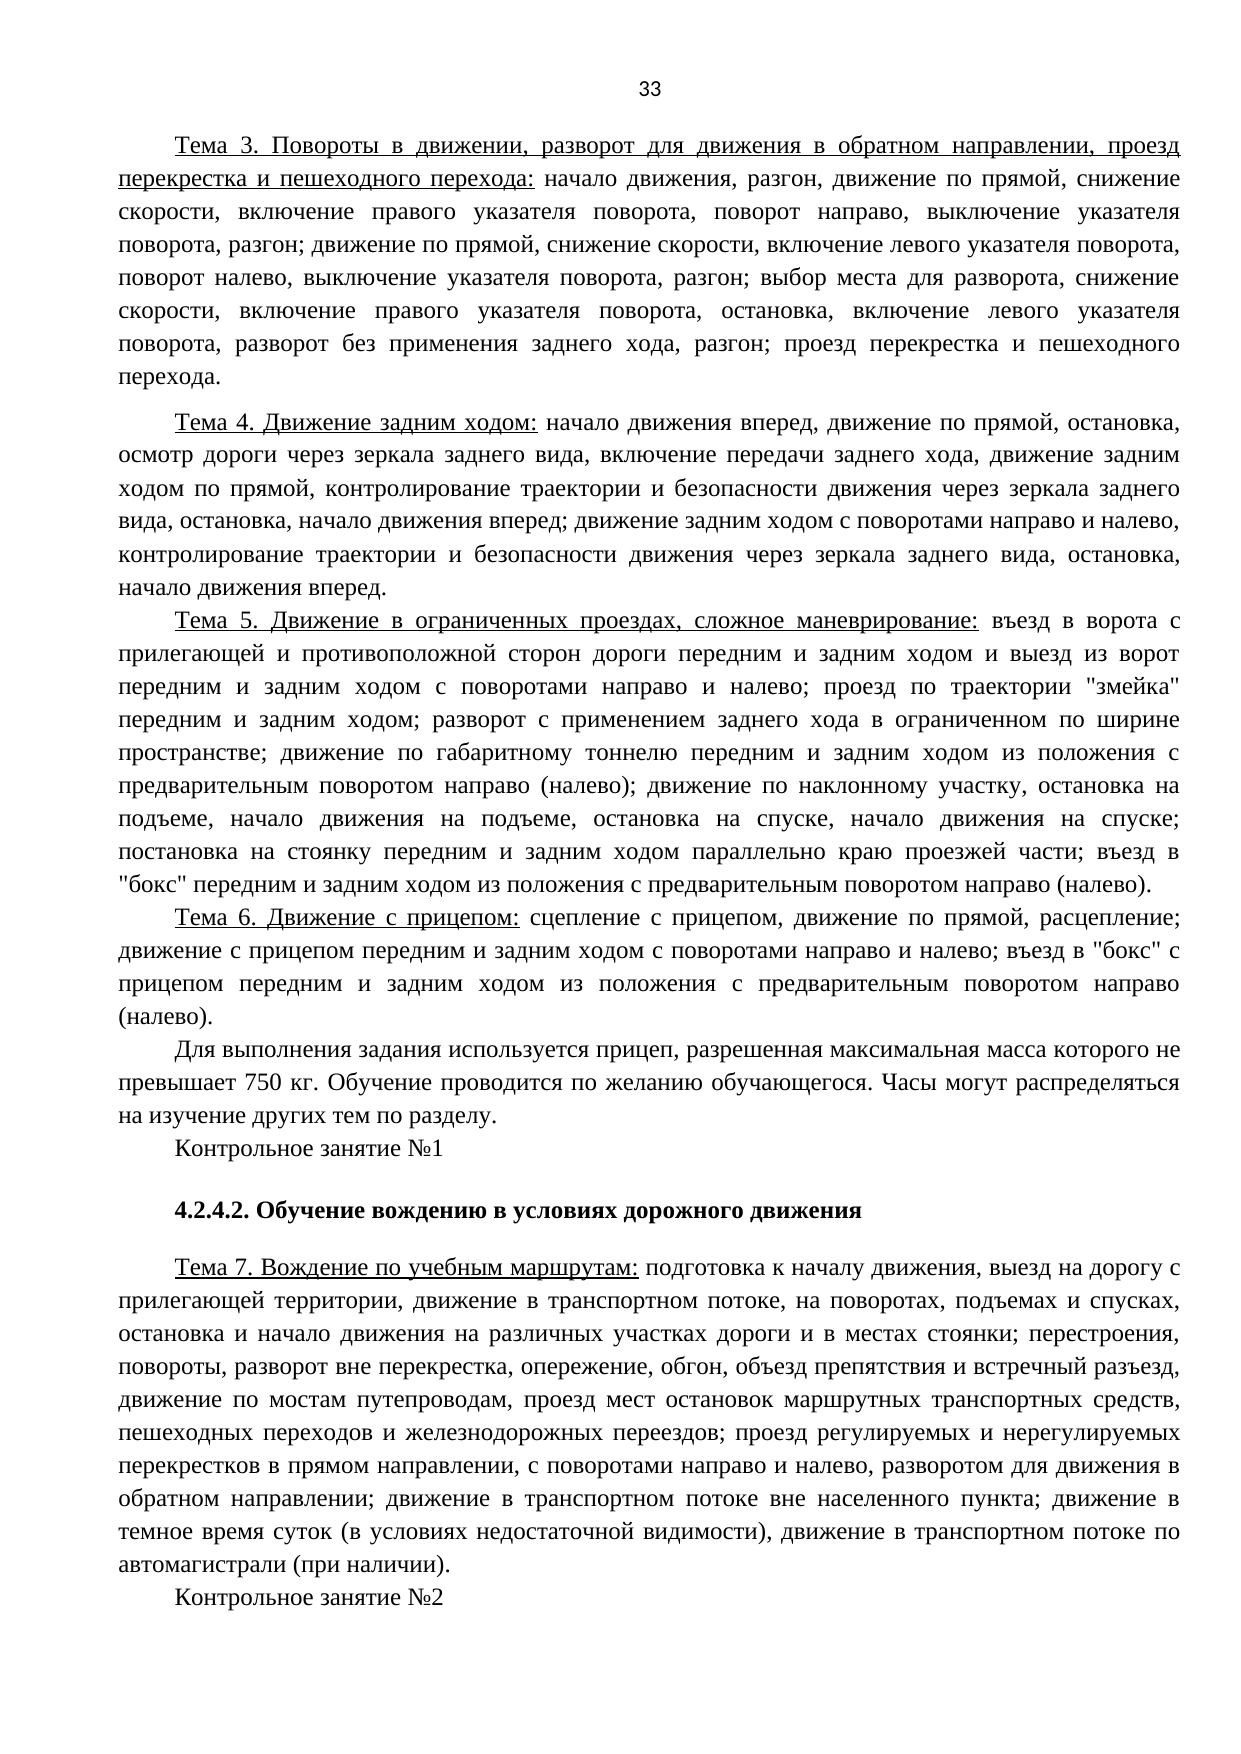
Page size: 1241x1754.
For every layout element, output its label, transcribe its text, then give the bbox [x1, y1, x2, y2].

text Контрольное занятие №2 [118, 1582, 1181, 1611]
text Контрольное занятие №1 [118, 1133, 1181, 1162]
text 4.2.4.2. Обучение вождению в условиях дорожного движения [118, 1195, 1181, 1223]
text Тема 4. Движение задним ходом: начало движения вперед, движение по прямой, остановка, осмотр дороги через зеркала заднего вида, включение передачи заднего хода, движение задним ходом по прямой, контролирование траектории и безопасности движения через зеркала заднего вида, остановка, начало движения вперед; движение задним ходом с поворотами направо и налево, контролирование траектории и безопасности движения через зеркала заднего вида, остановка, начало движения вперед. [118, 407, 1181, 600]
text Тема 5. Движение в ограниченных проездах, сложное маневрирование: въезд в ворота с прилегающей и противоположной сторон дороги передним и задним ходом и выезд из ворот передним и задним ходом с поворотами направо и налево; проезд по траектории "змейка" передним и задним ходом; разворот с применением заднего хода в ограниченном по ширине пространстве; движение по габаритному тоннелю передним и задним ходом из положения с предварительным поворотом направо (налево); движение по наклонному участку, остановка на подъеме, начало движения на подъеме, остановка на спуске, начало движения на спуске; постановка на стоянку передним и задним ходом параллельно краю проезжей части; въезд в "бокс" передним и задним ходом из положения с предварительным поворотом направо (налево). [118, 605, 1181, 898]
text Тема 7. Вождение по учебным маршрутам: подготовка к началу движения, выезд на дорогу с прилегающей территории, движение в транспортном потоке, на поворотах, подъемах и спусках, остановка и начало движения на различных участках дороги и в местах стоянки; перестроения, повороты, разворот вне перекрестка, опережение, обгон, объезд препятствия и встречный разъезд, движение по мостам путепроводам, проезд мест остановок маршрутных транспортных средств, пешеходных переходов и железнодорожных переездов; проезд регулируемых и нерегулируемых перекрестков в прямом направлении, с поворотами направо и налево, разворотом для движения в обратном направлении; движение в транспортном потоке вне населенного пункта; движение в темное время суток (в условиях недостаточной видимости), движение в транспортном потоке по автомагистрали (при наличии). [118, 1252, 1181, 1578]
text Тема 6. Движение с прицепом: сцепление с прицепом, движение по прямой, расцепление; движение с прицепом передним и задним ходом с поворотами направо и налево; въезд в "бокс" с прицепом передним и задним ходом из положения с предварительным поворотом направо (налево). [118, 902, 1181, 1030]
text Для выполнения задания используется прицеп, разрешенная максимальная масса которого не превышает 750 кг. Обучение проводится по желанию обучающегося. Часы могут распределяться на изучение других тем по разделу. [118, 1034, 1181, 1129]
text Тема 3. Повороты в движении, разворот для движения в обратном направлении, проезд перекрестка и пешеходного перехода: начало движения, разгон, движение по прямой, снижение скорости, включение правого указателя поворота, поворот направо, выключение указателя поворота, разгон; движение по прямой, снижение скорости, включение левого указателя поворота, поворот налево, выключение указателя поворота, разгон; выбор места для разворота, снижение скорости, включение правого указателя поворота, остановка, включение левого указателя поворота, разворот без применения заднего хода, разгон; проезд перекрестка и пешеходного перехода. [118, 130, 1181, 390]
